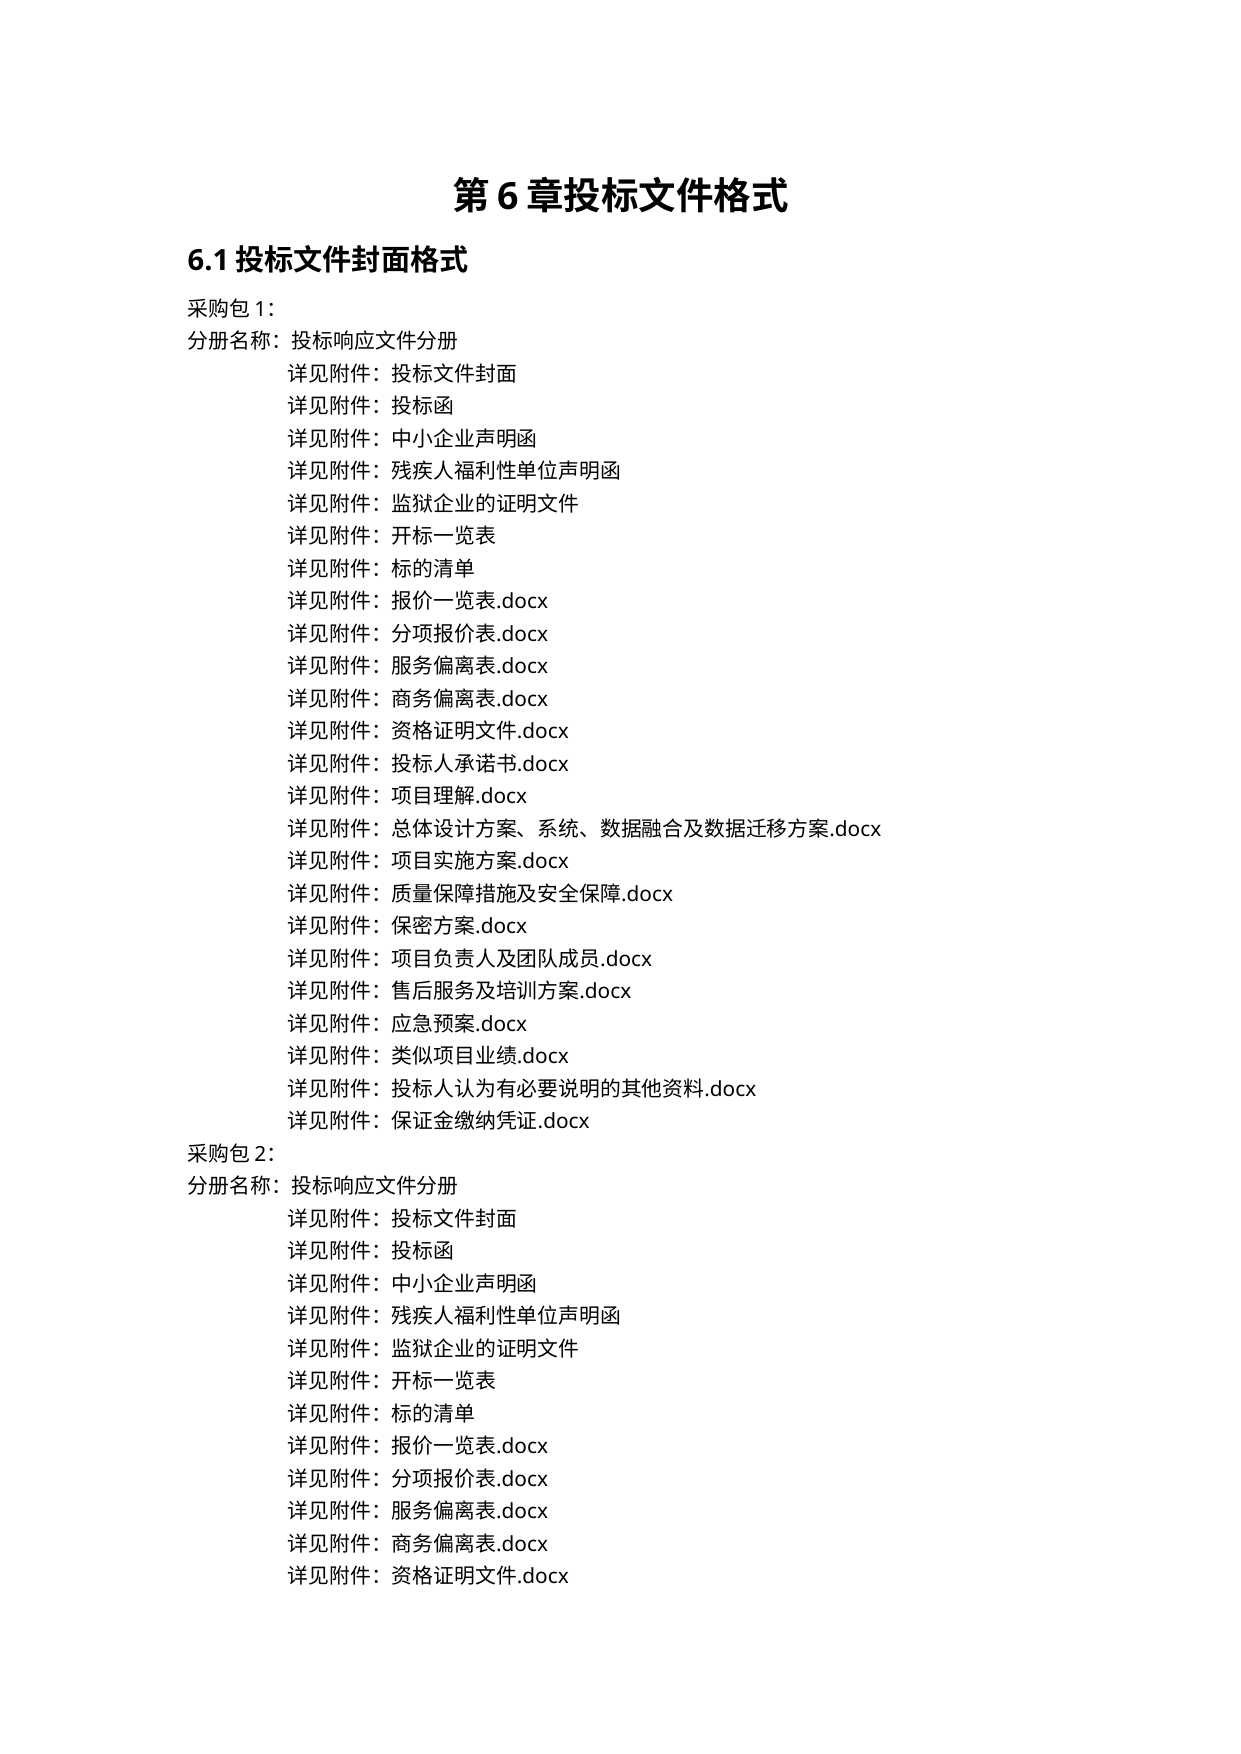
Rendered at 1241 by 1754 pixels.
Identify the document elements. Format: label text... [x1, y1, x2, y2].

text 详见附件：项目理解.docx [187, 779, 1053, 812]
text 详见附件：服务偏离表.docx [187, 649, 1053, 682]
text 详见附件：报价一览表.docx [187, 584, 1053, 617]
text 采购包1： [187, 292, 1053, 324]
text 6.1投标文件封面格式 [187, 227, 1053, 292]
text 详见附件：商务偏离表.docx [187, 682, 1053, 714]
text 详见附件：资格证明文件.docx [187, 714, 1053, 747]
text 详见附件：商务偏离表.docx [187, 1527, 1053, 1559]
text 详见附件：分项报价表.docx [187, 617, 1053, 649]
text 详见附件：质量保障措施及安全保障.docx [187, 877, 1053, 909]
text 第6章投标文件格式 [187, 162, 1053, 227]
text 详见附件：投标函 [187, 389, 1053, 422]
text 详见附件：标的清单 [187, 1397, 1053, 1429]
text 详见附件：中小企业声明函 [187, 1267, 1053, 1299]
text 详见附件：开标一览表 [187, 519, 1053, 552]
text 详见附件：中小企业声明函 [187, 422, 1053, 454]
text 详见附件：标的清单 [187, 552, 1053, 584]
text 详见附件：监狱企业的证明文件 [187, 487, 1053, 519]
text 详见附件：投标函 [187, 1234, 1053, 1267]
text 详见附件：投标人认为有必要说明的其他资料.docx [187, 1072, 1053, 1104]
text 详见附件：类似项目业绩.docx [187, 1039, 1053, 1072]
text 详见附件：保密方案.docx [187, 909, 1053, 942]
text 分册名称：投标响应文件分册 [187, 324, 1053, 357]
text 详见附件：开标一览表 [187, 1364, 1053, 1397]
text 详见附件：保证金缴纳凭证.docx [187, 1104, 1053, 1137]
text 详见附件：监狱企业的证明文件 [187, 1332, 1053, 1364]
text 详见附件：服务偏离表.docx [187, 1494, 1053, 1527]
text 详见附件：资格证明文件.docx [187, 1559, 1053, 1592]
text 分册名称：投标响应文件分册 [187, 1169, 1053, 1202]
text 详见附件：应急预案.docx [187, 1007, 1053, 1039]
text 详见附件：售后服务及培训方案.docx [187, 974, 1053, 1007]
text 详见附件：总体设计方案、系统、数据融合及数据迁移方案.docx [187, 812, 1053, 844]
text 详见附件：投标文件封面 [187, 1202, 1053, 1234]
text 详见附件：投标文件封面 [187, 357, 1053, 389]
text 详见附件：投标人承诺书.docx [187, 747, 1053, 779]
text 详见附件：分项报价表.docx [187, 1462, 1053, 1494]
text 详见附件：残疾人福利性单位声明函 [187, 454, 1053, 487]
text 采购包2： [187, 1137, 1053, 1169]
text 详见附件：残疾人福利性单位声明函 [187, 1299, 1053, 1332]
text 详见附件：报价一览表.docx [187, 1429, 1053, 1462]
text 详见附件：项目负责人及团队成员.docx [187, 942, 1053, 974]
text 详见附件：项目实施方案.docx [187, 844, 1053, 877]
